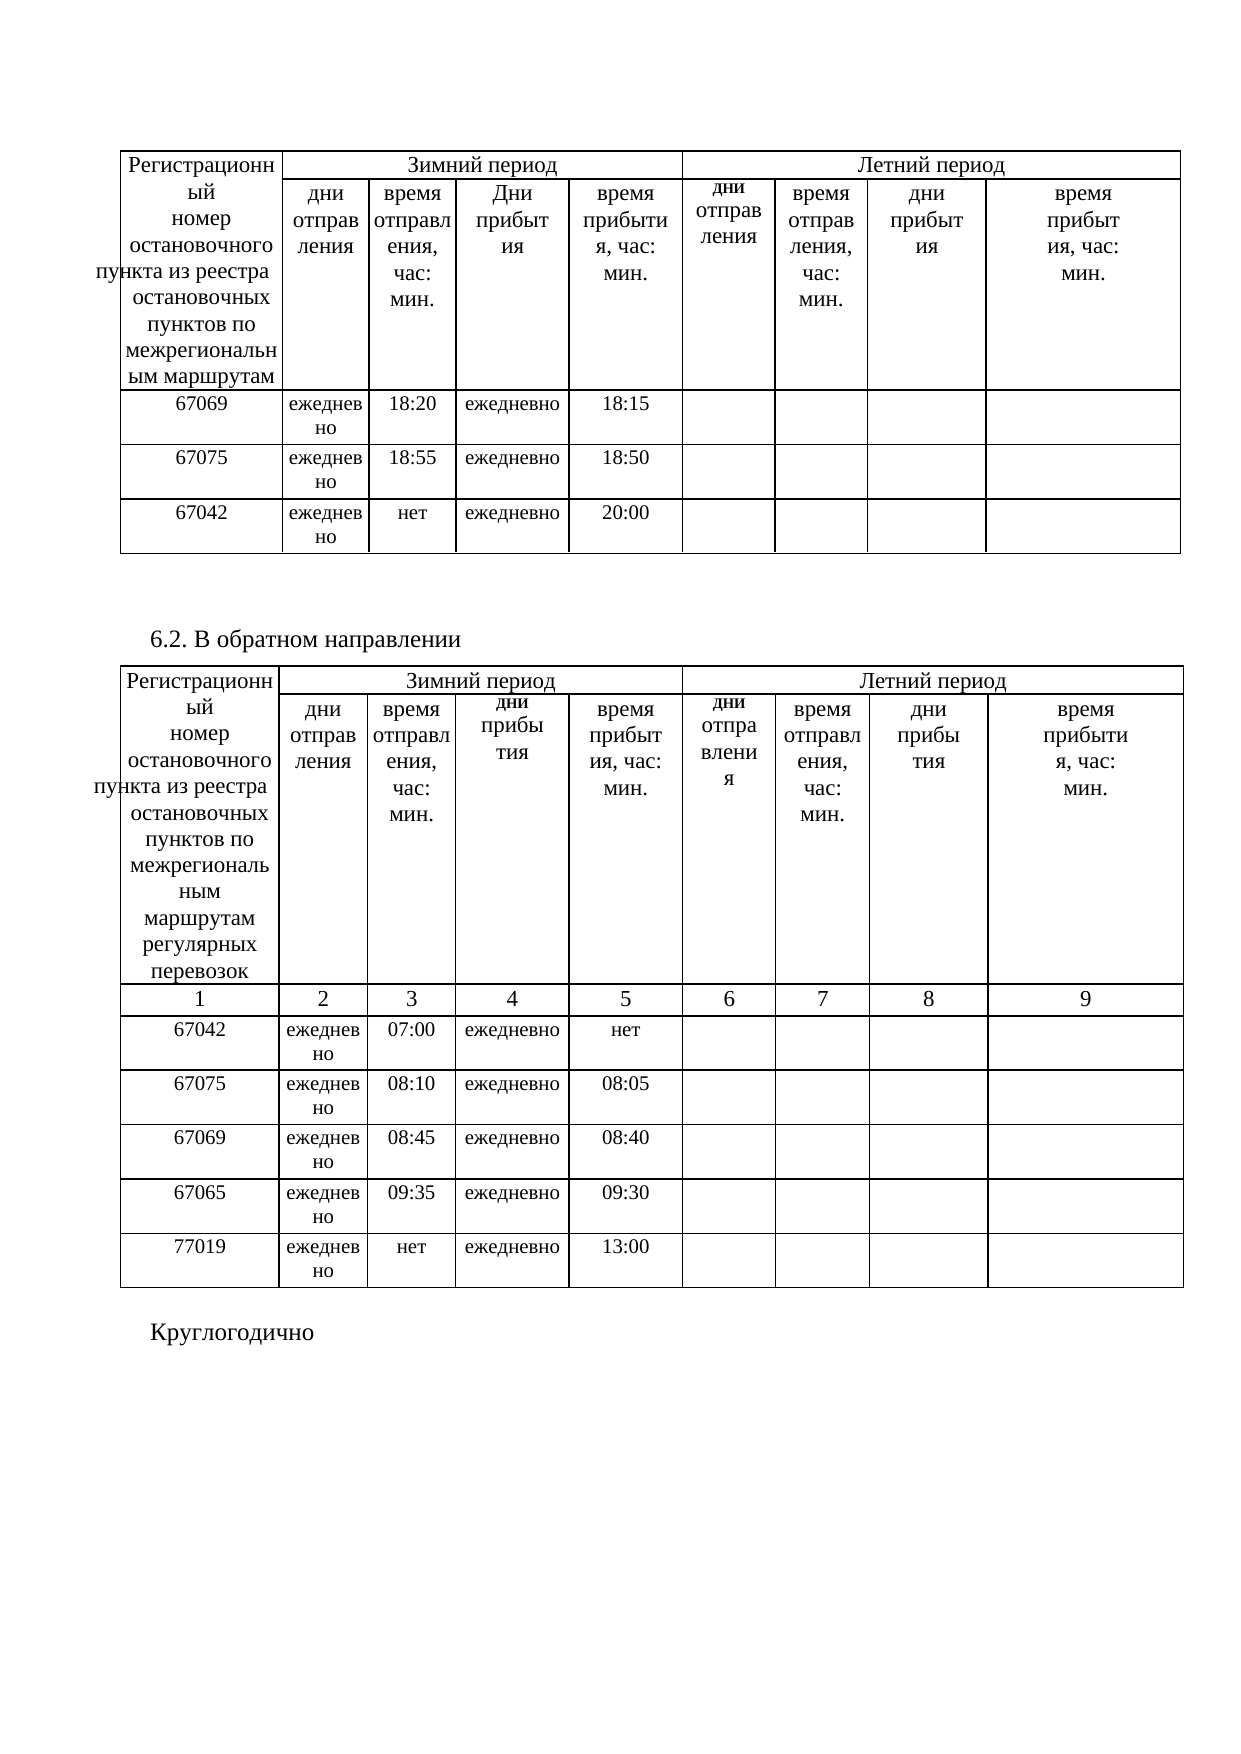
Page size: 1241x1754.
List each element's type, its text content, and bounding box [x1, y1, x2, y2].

table_cell [776, 1071, 869, 1124]
table_cell 2 [280, 985, 367, 1015]
table_cell [989, 1071, 1183, 1124]
table_cell 67069 [121, 1125, 278, 1178]
table_header Летний период [683, 152, 1180, 178]
table_cell 18:15 [570, 391, 682, 444]
table_cell время отправ ления, час: мин. [776, 180, 867, 389]
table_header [121, 152, 282, 389]
table_cell ежедневно [456, 1234, 568, 1287]
table_cell [683, 1234, 775, 1287]
table_cell [987, 500, 1180, 552]
table_header Летний период [683, 667, 1183, 693]
table_cell [683, 445, 774, 498]
table_cell [683, 391, 774, 444]
table_cell [683, 1071, 775, 1124]
table_cell ежедневно [283, 445, 368, 498]
table_cell нет [370, 500, 455, 552]
text Круглогодично [150, 1317, 1090, 1346]
table_cell ежедневно [280, 1017, 367, 1069]
table_cell [776, 500, 867, 552]
table_cell дни прибы тия [870, 695, 987, 983]
table_cell [870, 1125, 987, 1178]
table_cell [987, 445, 1180, 498]
table_cell дни прибыт ия [868, 180, 985, 389]
table_cell [870, 1071, 987, 1124]
table_cell ДНИ отпра влени я [683, 695, 775, 983]
table_cell 8 [870, 985, 987, 1015]
table_cell 08:45 [368, 1125, 455, 1178]
table_cell [776, 1180, 869, 1232]
table_cell 07:00 [368, 1017, 455, 1069]
table_cell 67069 [121, 391, 282, 444]
table_cell ежедневно [457, 391, 568, 444]
table_cell [683, 1180, 775, 1232]
table_cell 67042 [121, 1017, 278, 1069]
table_cell время отправл ения, час: мин. [776, 695, 869, 983]
table_cell 1 [121, 985, 278, 1015]
table_cell [987, 391, 1180, 444]
table_cell [776, 391, 867, 444]
table_cell [870, 1234, 987, 1287]
table_cell [868, 391, 985, 444]
table_cell 3 [368, 985, 455, 1015]
table_cell дни отправ ления [280, 695, 367, 983]
table_cell ежедневно [457, 445, 568, 498]
table_cell [868, 500, 985, 552]
table_cell 4 [456, 985, 568, 1015]
table_cell 08:10 [368, 1071, 455, 1124]
table_cell 08:40 [570, 1125, 682, 1178]
table_cell 77019 [121, 1234, 278, 1287]
table_cell ежедневно [283, 500, 368, 552]
table_cell нет [570, 1017, 682, 1069]
table_cell 9 [989, 985, 1183, 1015]
table_cell [776, 1125, 869, 1178]
table_cell 67065 [121, 1180, 278, 1232]
table_cell 67042 [121, 500, 282, 552]
table_cell ежедневно [456, 1071, 568, 1124]
table_cell время прибыт ия, час: мин. [987, 180, 1180, 389]
table_cell ежедневно [280, 1125, 367, 1178]
table_cell [776, 445, 867, 498]
table_cell 20:00 [570, 500, 682, 552]
table_cell время прибыт ия, час: мин. [570, 695, 682, 983]
table_cell [868, 445, 985, 498]
table_cell время прибыти я, час: мин. [989, 695, 1183, 983]
table_cell [989, 1125, 1183, 1178]
table_cell Дни прибыт ия [457, 180, 568, 389]
table_cell 6 [683, 985, 775, 1015]
table_cell [870, 1017, 987, 1069]
table_cell [989, 1017, 1183, 1069]
table_cell ежедневно [283, 391, 368, 444]
table_header Зимний период [280, 667, 682, 693]
table_cell 09:30 [570, 1180, 682, 1232]
table_cell время отправл ения, час: мин. [370, 180, 455, 389]
table_cell ежедневно [456, 1017, 568, 1069]
table_cell ежедневно [456, 1180, 568, 1232]
table_cell нет [368, 1234, 455, 1287]
table_cell 09:35 [368, 1180, 455, 1232]
table_cell [989, 1234, 1183, 1287]
table_cell [989, 1180, 1183, 1232]
table_cell время отправл ения, час: мин. [368, 695, 455, 983]
table_cell [776, 1234, 869, 1287]
table_cell 67075 [121, 445, 282, 498]
table_cell 18:55 [370, 445, 455, 498]
table_cell [683, 500, 774, 552]
table_cell дни отправ ления [283, 180, 368, 389]
table_cell ДНИ отправ ления [683, 180, 774, 389]
table_cell ДНИ прибы тия [456, 695, 568, 983]
table_cell 18:50 [570, 445, 682, 498]
table_cell [683, 1125, 775, 1178]
table_cell время прибыти я, час: мин. [570, 180, 682, 389]
table_cell ежедневно [280, 1234, 367, 1287]
table_cell 7 [776, 985, 869, 1015]
table_header Регистрационный номер остановочного пункта из реестра остановочных пунктов по межрегиональным маршрутам регулярных перевозок [121, 667, 278, 983]
table_header Зимний период [283, 152, 682, 178]
table_cell [683, 1017, 775, 1069]
table_cell [776, 1017, 869, 1069]
table_cell [870, 1180, 987, 1232]
table_cell 5 [570, 985, 682, 1015]
table_cell ежедневно [280, 1180, 367, 1232]
table_cell 67075 [121, 1071, 278, 1124]
table_cell 08:05 [570, 1071, 682, 1124]
text 6.2. В обратном направлении [150, 624, 1090, 653]
table_cell ежедневно [280, 1071, 367, 1124]
table_cell ежедневно [457, 500, 568, 552]
table_cell 18:20 [370, 391, 455, 444]
table_cell ежедневно [456, 1125, 568, 1178]
table_cell 13:00 [570, 1234, 682, 1287]
